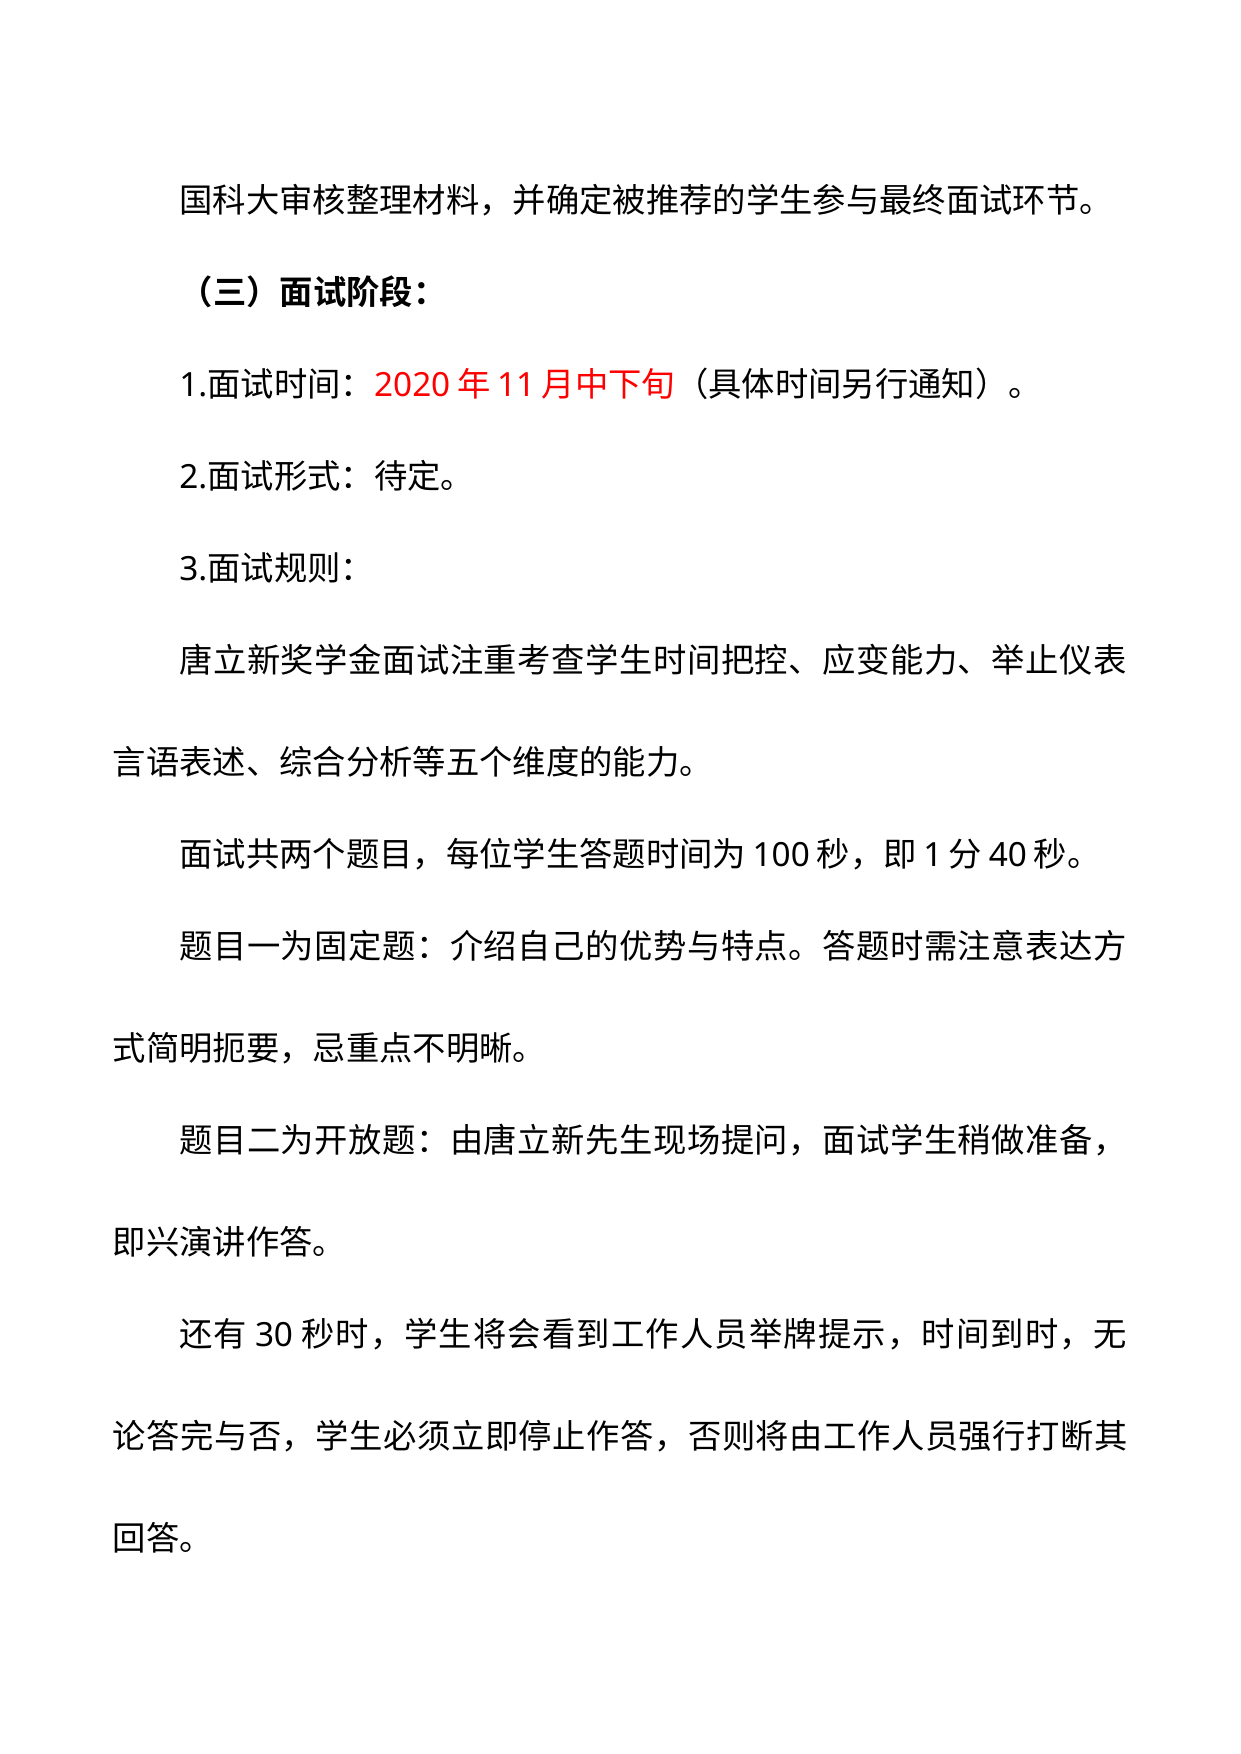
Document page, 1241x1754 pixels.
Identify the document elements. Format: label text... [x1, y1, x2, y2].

text 面试共两个题目，每位学生答题时间为100秒，即1分40秒。 [112, 818, 1128, 886]
text 2.面试形式：待定。 [112, 440, 1128, 508]
text 题目二为开放题：由唐立新先生现场提问，面试学生稍做准备，即兴演讲作答。 [112, 1104, 1128, 1274]
text 题目一为固定题：介绍自己的优势与特点。答题时需注意表达方式简明扼要，忌重点不明晰。 [112, 910, 1128, 1080]
text 还有30秒时，学生将会看到工作人员举牌提示，时间到时，无论答完与否，学生必须立即停止作答，否则将由工作人员强行打断其回答。 [112, 1298, 1128, 1569]
text 国科大审核整理材料，并确定被推荐的学生参与最终面试环节。 [112, 164, 1128, 232]
text 1.面试时间：2020年11月中下旬（具体时间另行通知）。 [112, 348, 1128, 416]
text （三）面试阶段： [112, 256, 1128, 324]
text 唐立新奖学金面试注重考查学生时间把控、应变能力、举止仪表、言语表述、综合分析等五个维度的能力。 [112, 624, 1128, 794]
text 3.面试规则： [112, 532, 1128, 600]
